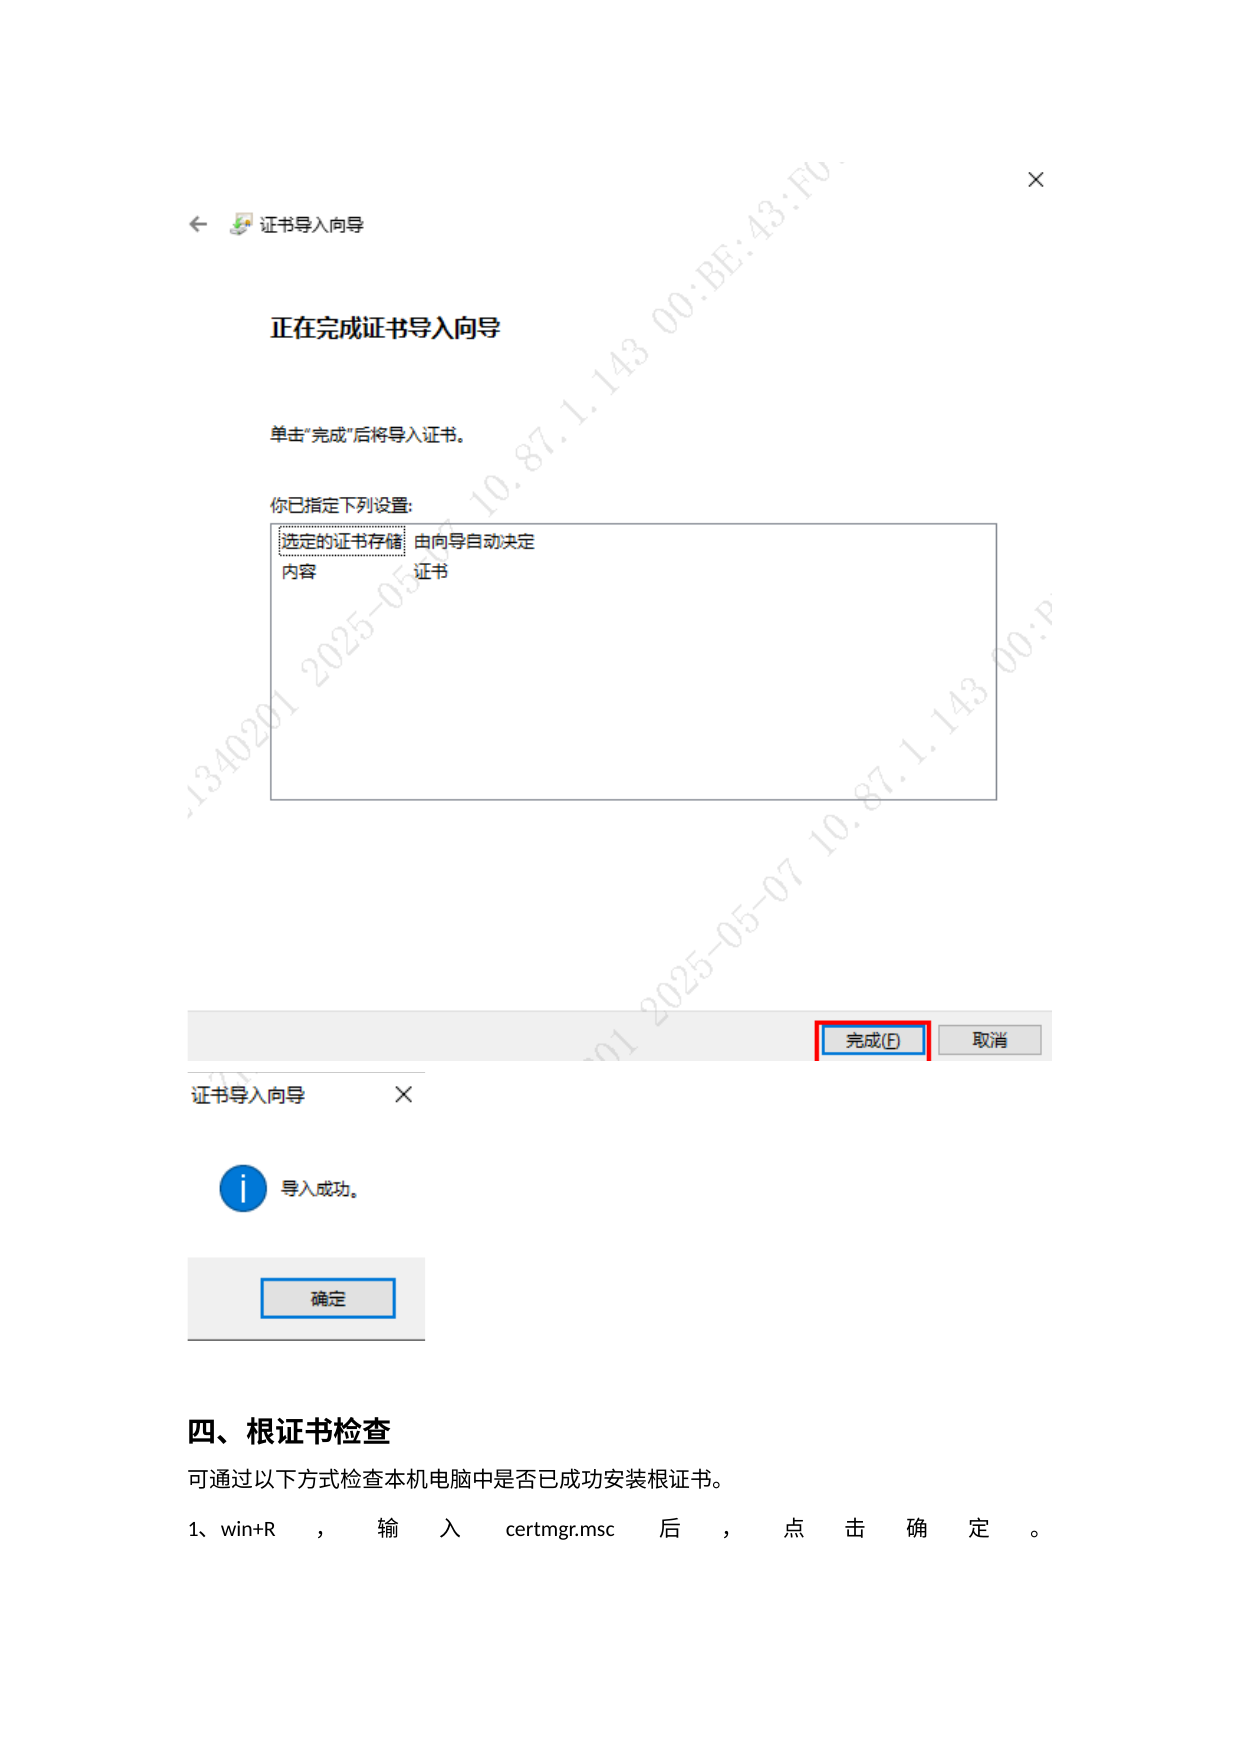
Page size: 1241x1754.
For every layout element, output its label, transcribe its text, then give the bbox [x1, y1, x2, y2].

picture [187, 1072, 426, 1341]
list 根证书检查 [187, 1397, 1053, 1462]
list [187, 1510, 1053, 1543]
list 可通过以下方式检查本机电脑中是否已成功安装根证书。 [187, 1462, 1053, 1494]
picture [187, 162, 1052, 1061]
